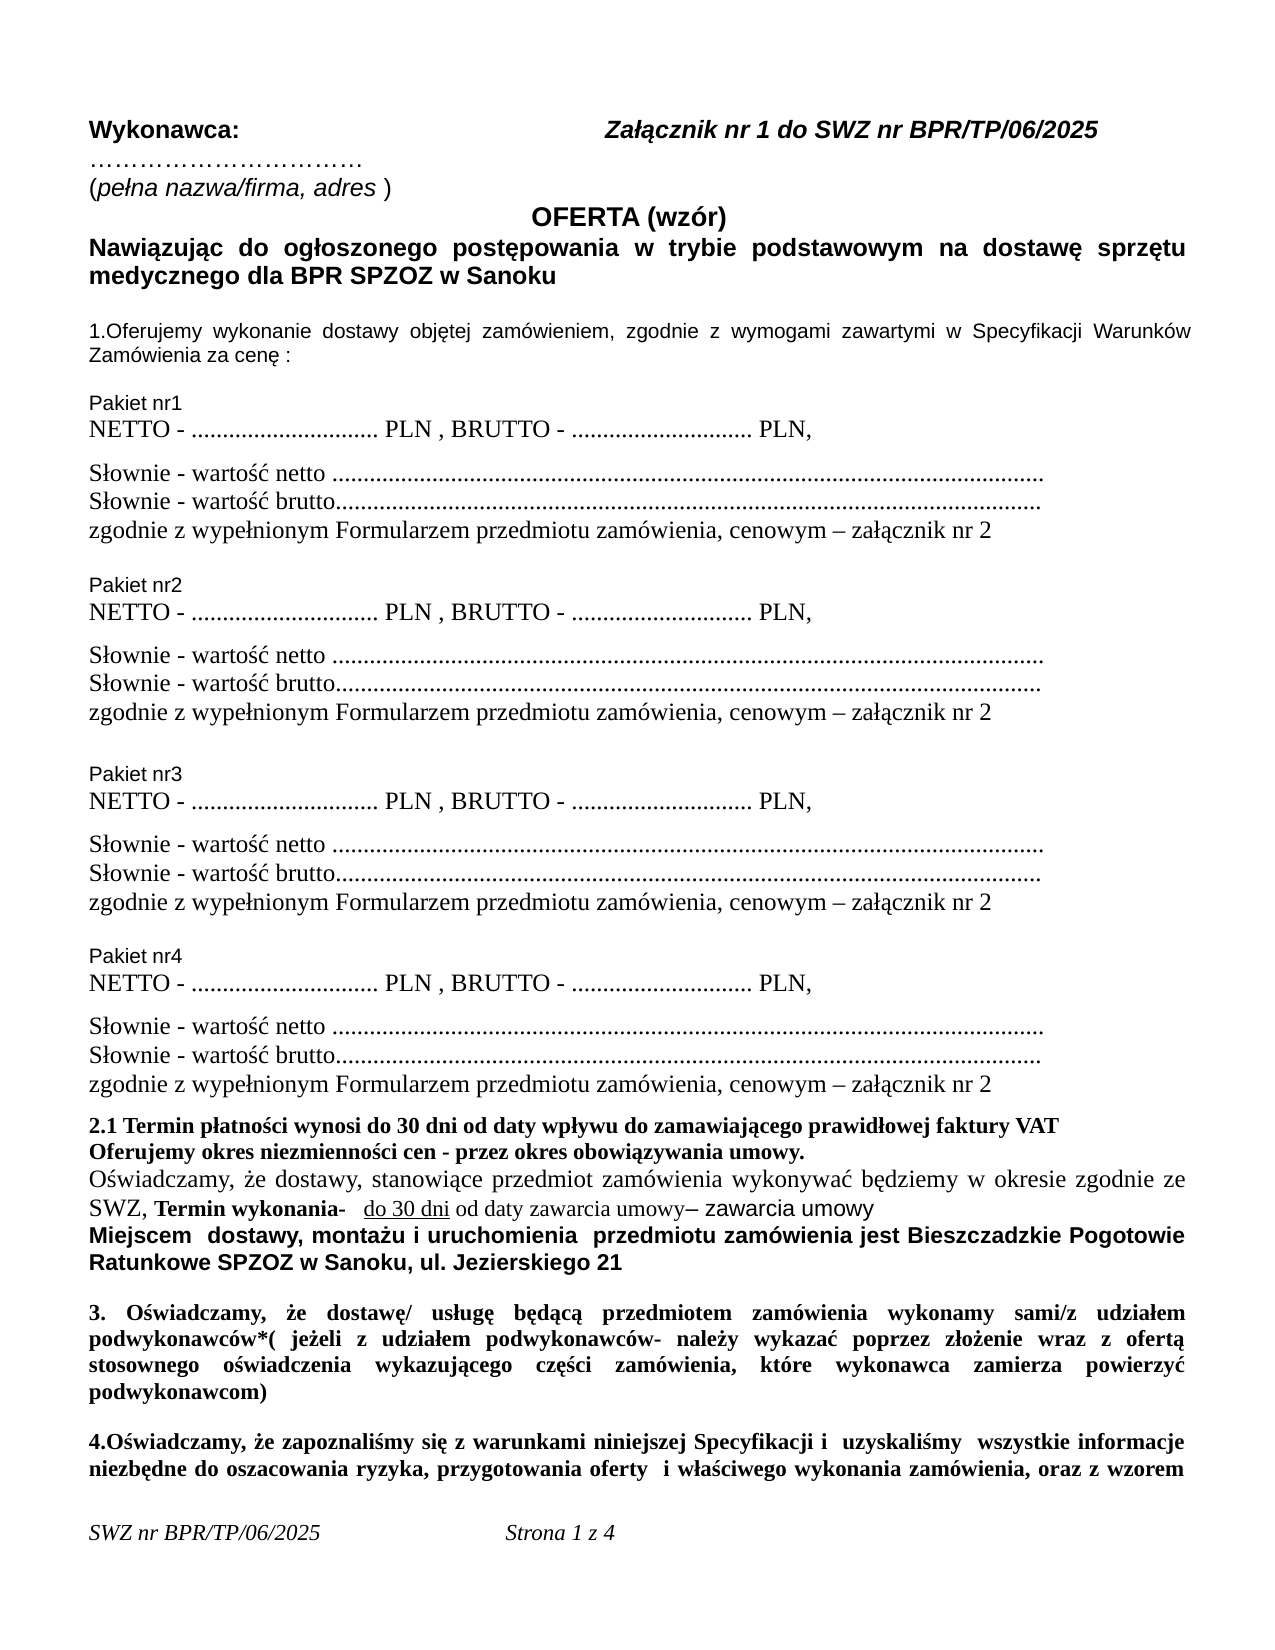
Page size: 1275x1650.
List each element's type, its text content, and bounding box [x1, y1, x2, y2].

text NETTO - .............................. PLN , BRUTTO - ............................. PLN, [89, 414, 1216, 443]
text Słownie - wartość brutto................................................................................................................. [89, 486, 1216, 515]
text Miejscem dostawy, montażu i uruchomienia przedmiotu zamówienia jest Bieszczadzkie Pogotowie Ratunkowe SPZOZ w Sanoku, ul. Jezierskiego 21 [89, 1222, 1186, 1275]
text 2.1 Termin płatności wynosi do 30 dni od daty wpływu do zamawiającego prawidłowej faktury VAT [89, 1112, 1186, 1138]
text Pakiet nr2 [89, 573, 1192, 597]
text (pełna nazwa/firma, adres ) [89, 172, 1186, 201]
text Słownie - wartość brutto................................................................................................................. [89, 858, 1216, 887]
text zgodnie z wypełnionym Formularzem przedmiotu zamówienia, cenowym – załącznik nr 2 [89, 887, 1216, 915]
text Słownie - wartość brutto................................................................................................................. [89, 1040, 1216, 1069]
text Wykonawca: Załącznik nr 1 do SWZ nr BPR/TP/06/2025 [89, 115, 1186, 144]
text Oferujemy okres niezmienności cen - przez okres obowiązywania umowy. [89, 1138, 1186, 1164]
text 1.Oferujemy wykonanie dostawy objętej zamówieniem, zgodnie z wymogami zawartymi w Specyfikacji Warunków Zamówienia za cenę : [89, 319, 1192, 367]
text Słownie - wartość netto .................................................................................................................. [89, 640, 1216, 668]
text Pakiet nr3 [89, 762, 1192, 786]
text Pakiet nr4 [89, 944, 1192, 968]
text zgodnie z wypełnionym Formularzem przedmiotu zamówienia, cenowym – załącznik nr 2 [89, 1069, 1216, 1097]
text Pakiet nr1 [89, 391, 1192, 414]
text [89, 1428, 1186, 1481]
text zgodnie z wypełnionym Formularzem przedmiotu zamówienia, cenowym – załącznik nr 2 [89, 697, 1216, 726]
text NETTO - .............................. PLN , BRUTTO - ............................. PLN, [89, 597, 1216, 625]
text …………………………… [89, 144, 1186, 172]
text Słownie - wartość brutto................................................................................................................. [89, 668, 1216, 697]
text NETTO - .............................. PLN , BRUTTO - ............................. PLN, [89, 786, 1216, 815]
text 3. Oświadczamy, że dostawę/ usługę będącą przedmiotem zamówienia wykonamy sami/z udziałem podwykonawców*( jeżeli z udziałem podwykonawców- należy wykazać poprzez złożenie wraz z ofertą stosownego oświadczenia wykazującego części zamówienia, które wykonawca zamierza powierzyć podwykonawcom) [89, 1299, 1186, 1404]
text NETTO - .............................. PLN , BRUTTO - ............................. PLN, [89, 968, 1216, 997]
text Nawiązując do ogłoszonego postępowania w trybie podstawowym na dostawę sprzętu medycznego dla BPR SPZOZ w Sanoku [89, 232, 1186, 290]
text Słownie - wartość netto .................................................................................................................. [89, 829, 1216, 858]
text Słownie - wartość netto .................................................................................................................. [89, 1011, 1216, 1040]
text OFERTA (wzór) [89, 201, 1216, 232]
text Słownie - wartość netto .................................................................................................................. [89, 458, 1216, 486]
text Oświadczamy, że dostawy, stanowiące przedmiot zamówienia wykonywać będziemy w okresie zgodnie ze SWZ, Termin wykonania- do 30 dni od daty zawarcia umowy– zawarcia umowy [89, 1164, 1186, 1222]
text zgodnie z wypełnionym Formularzem przedmiotu zamówienia, cenowym – załącznik nr 2 [89, 515, 1216, 544]
